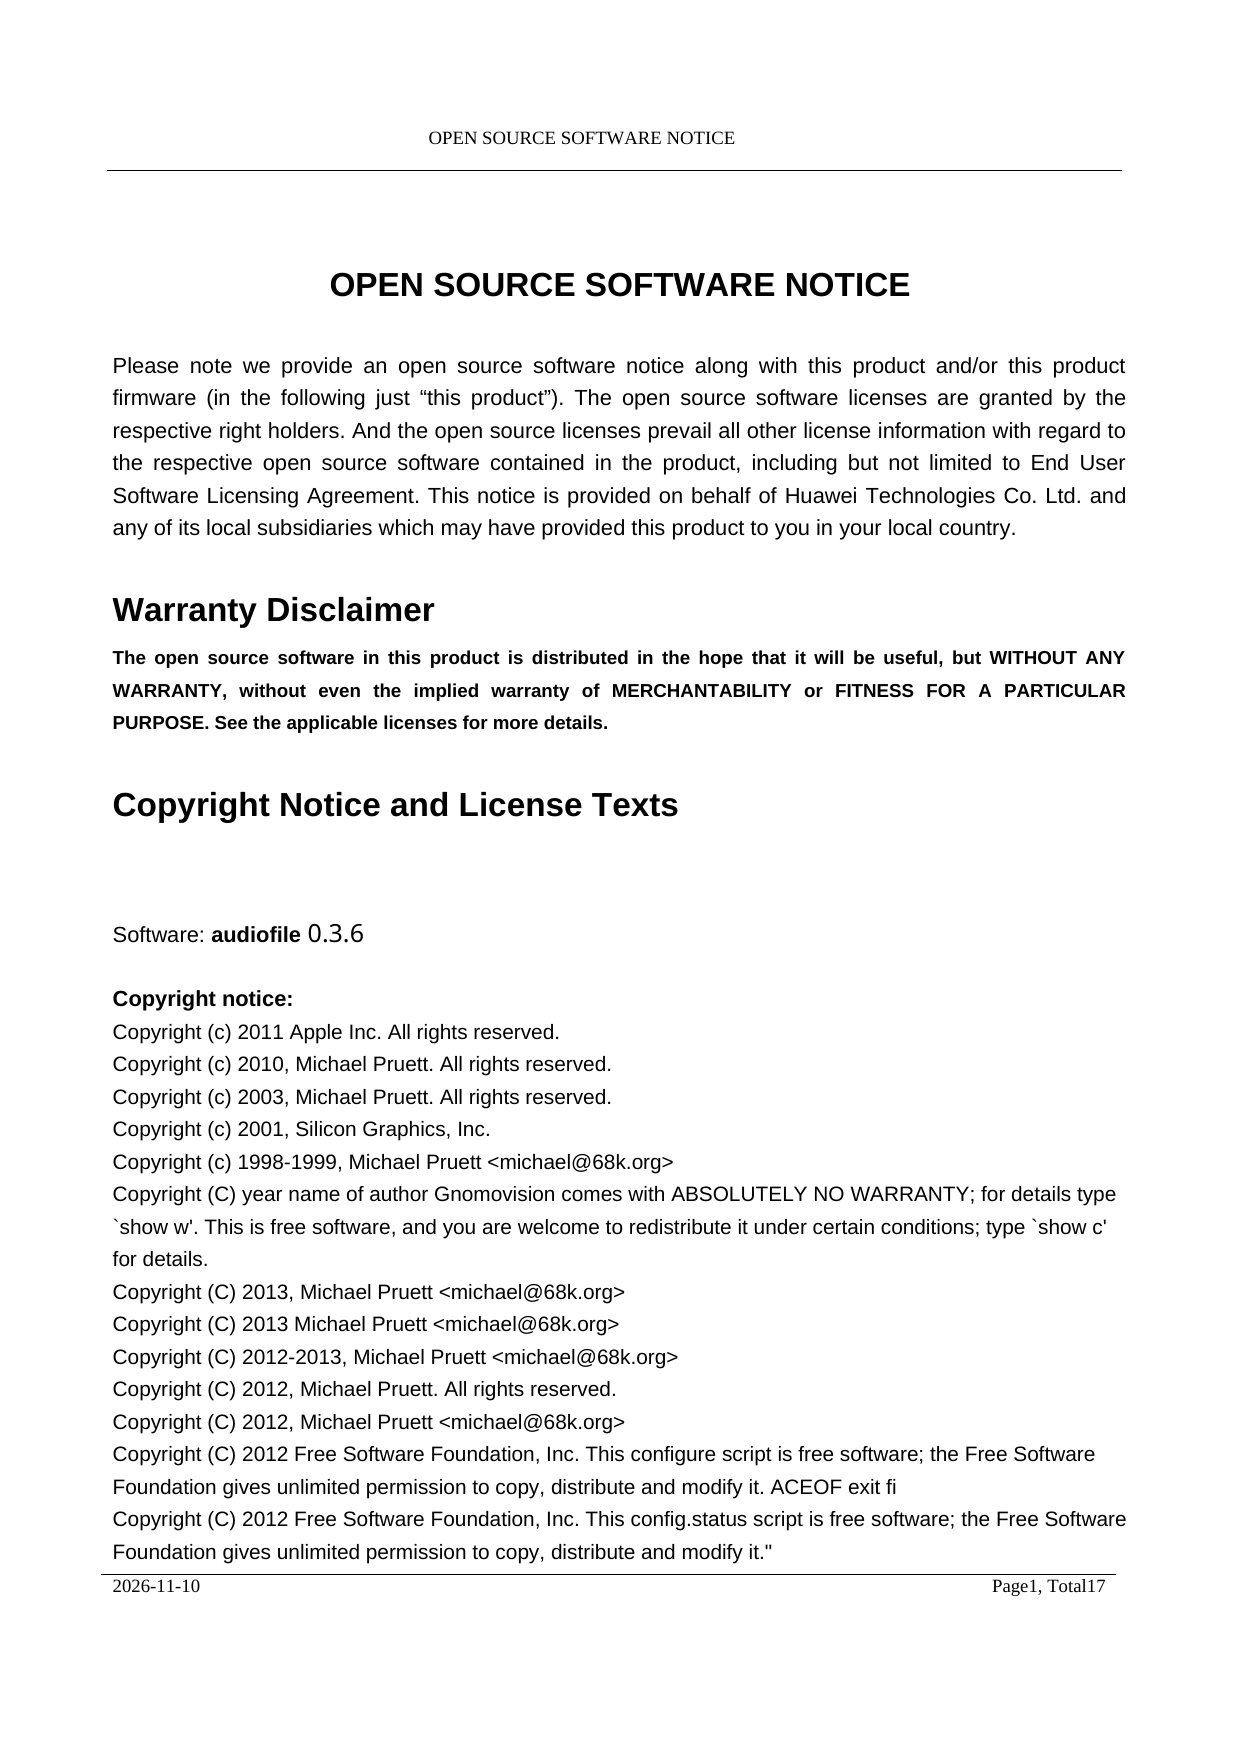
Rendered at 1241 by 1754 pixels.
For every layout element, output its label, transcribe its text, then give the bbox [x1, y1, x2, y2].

text Copyright (c) 2003, Michael Pruett. All rights reserved. [112, 1080, 1128, 1113]
text Copyright (C) 2012, Michael Pruett <michael@68k.org> [112, 1405, 1128, 1438]
text The open source software in this product is distributed in the hope that it will be useful, but WITHOUT ANY WARRANTY, without even the implied warranty of MERCHANTABILITY or FITNESS FOR A PARTICULAR PURPOSE. See the applicable licenses for more details. [112, 641, 1128, 739]
text Copyright Notice and License Texts [112, 771, 1128, 836]
text Please note we provide an open source software notice along with this product and/or this product firmware (in the following just “this product”). The open source software licenses are granted by the respective right holders. And the open source licenses prevail all other license information with regard to the respective open source software contained in the product, including but not limited to End User Software Licensing Agreement. This notice is provided on behalf of Huawei Technologies Co. Ltd. and any of its local subsidiaries which may have provided this product to you in your local country. [112, 349, 1128, 544]
text Copyright (C) 2012, Michael Pruett. All rights reserved. [112, 1373, 1128, 1405]
text Copyright (c) 2001, Silicon Graphics, Inc. [112, 1113, 1128, 1145]
text Copyright (C) 2012 Free Software Foundation, Inc. This configure script is free software; the Free Software Foundation gives unlimited permission to copy, distribute and modify it. ACEOF exit fi [112, 1438, 1128, 1503]
text Copyright (C) 2013 Michael Pruett <michael@68k.org> [112, 1308, 1128, 1340]
text Warranty Disclaimer [112, 576, 1128, 641]
text Copyright notice: [112, 983, 1128, 1015]
text Copyright (c) 2010, Michael Pruett. All rights reserved. [112, 1048, 1128, 1080]
text Copyright (C) 2013, Michael Pruett <michael@68k.org> [112, 1275, 1128, 1308]
text Copyright (C) 2012 Free Software Foundation, Inc. This config.status script is free software; the Free Software Foundation gives unlimited permission to copy, distribute and modify it." [112, 1503, 1128, 1568]
text OPEN SOURCE SOFTWARE NOTICE [112, 251, 1128, 316]
text Copyright (c) 2011 Apple Inc. All rights reserved. [112, 1015, 1128, 1048]
text Copyright (C) year name of author Gnomovision comes with ABSOLUTELY NO WARRANTY; for details type `show w'. This is free software, and you are welcome to redistribute it under certain conditions; type `show c' for details. [112, 1178, 1128, 1275]
text Copyright (C) 2012-2013, Michael Pruett <michael@68k.org> [112, 1340, 1128, 1373]
text Software: audiofile 0.3.6 [112, 901, 1128, 966]
text Copyright (c) 1998-1999, Michael Pruett <michael@68k.org> [112, 1145, 1128, 1178]
